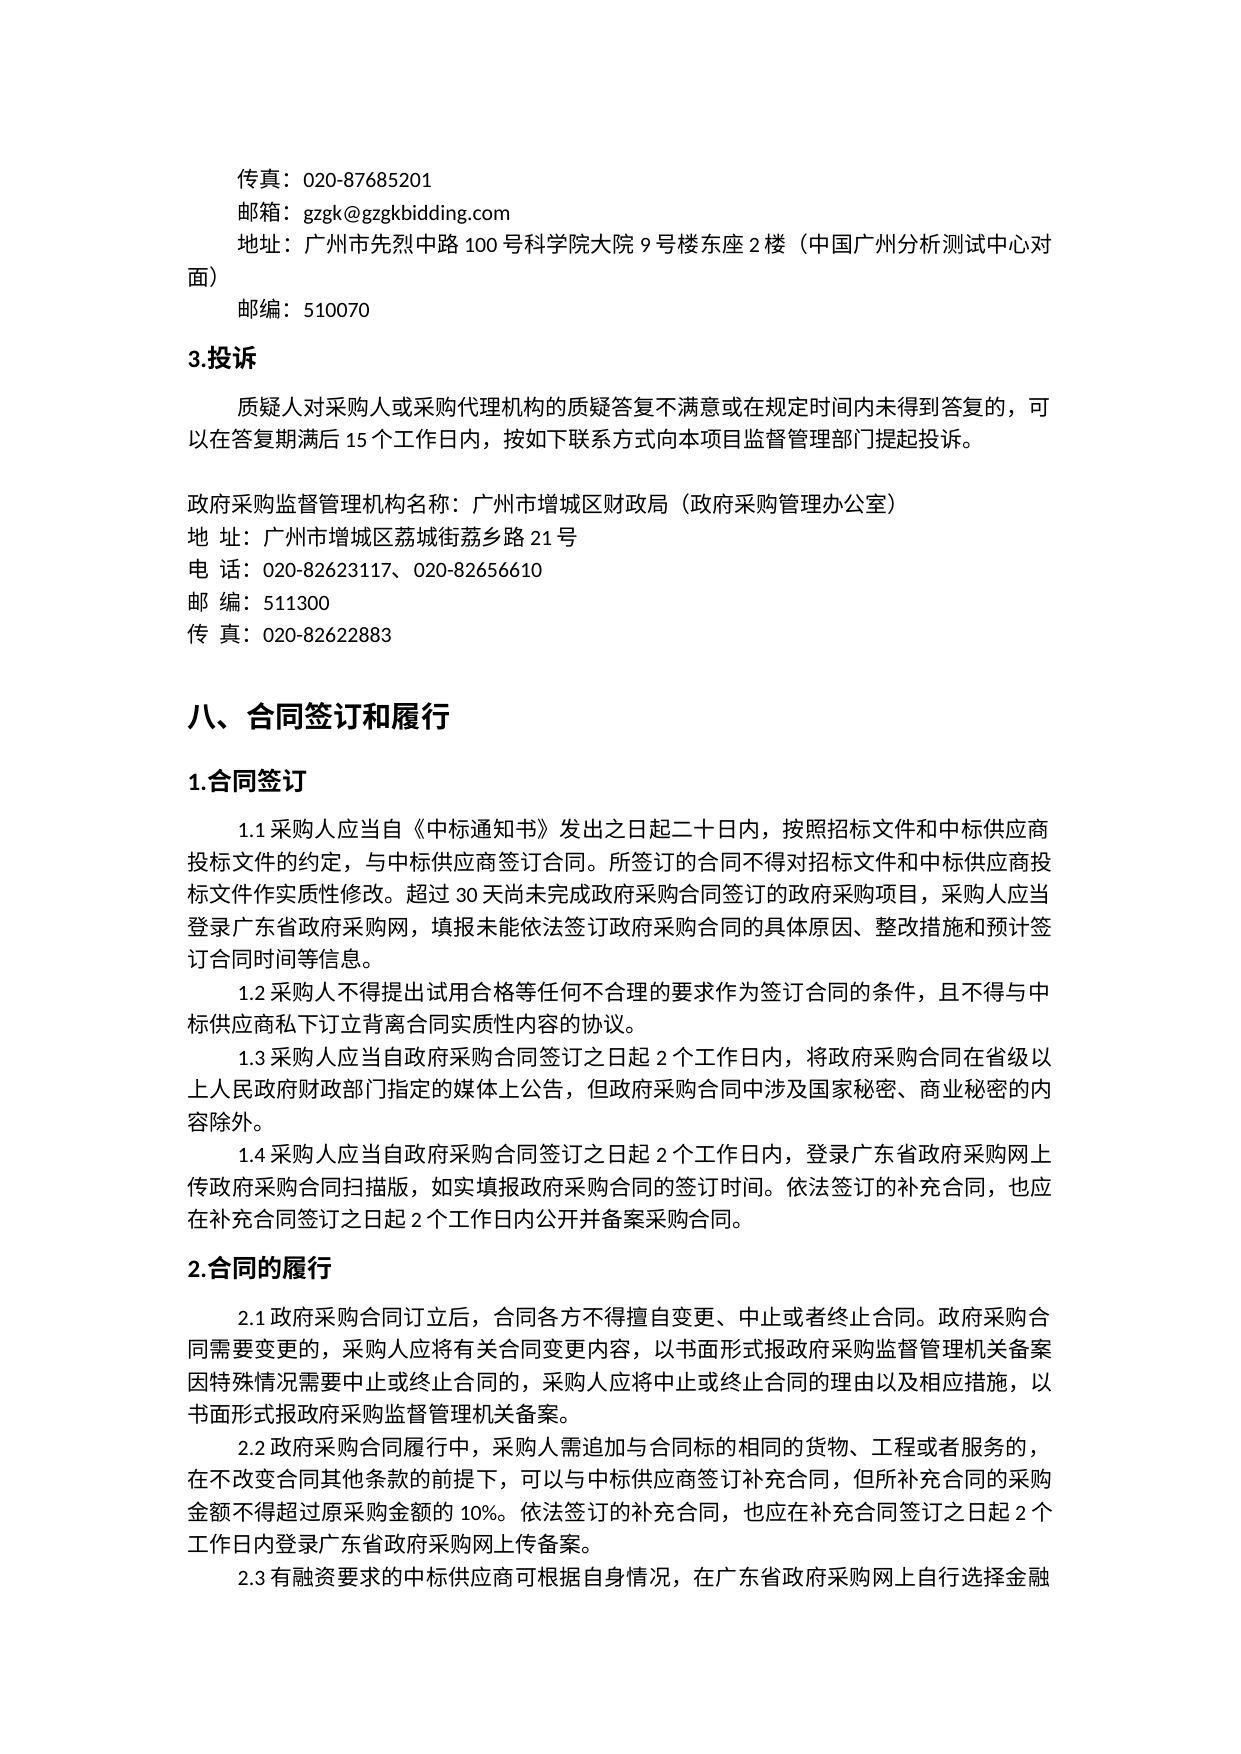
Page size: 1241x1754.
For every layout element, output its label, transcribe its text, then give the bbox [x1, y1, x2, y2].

text 地址：广州市先烈中路100号科学院大院9号楼东座2楼（中国广州分析测试中心对面） [187, 227, 1053, 292]
text 电 话：020-82623117、020-82656610 [187, 552, 1053, 584]
text 1.3采购人应当自政府采购合同签订之日起2个工作日内，将政府采购合同在省级以上人民政府财政部门指定的媒体上公告，但政府采购合同中涉及国家秘密、商业秘密的内容除外。 [187, 1039, 1053, 1137]
text 3.投诉 [187, 324, 1053, 389]
text 1.4采购人应当自政府采购合同签订之日起2个工作日内，登录广东省政府采购网上传政府采购合同扫描版，如实填报政府采购合同的签订时间。依法签订的补充合同，也应在补充合同签订之日起2个工作日内公开并备案采购合同。 [187, 1137, 1053, 1234]
text 1.2采购人不得提出试用合格等任何不合理的要求作为签订合同的条件，且不得与中标供应商私下订立背离合同实质性内容的协议。 [187, 974, 1053, 1039]
text 八、合同签订和履行 [187, 682, 1053, 747]
text 质疑人对采购人或采购代理机构的质疑答复不满意或在规定时间内未得到答复的，可以在答复期满后15个工作日内，按如下联系方式向本项目监督管理部门提起投诉。 [187, 389, 1053, 454]
text 1.合同签订 [187, 747, 1053, 812]
text 邮箱：gzgk@gzgkbidding.com [187, 194, 1053, 227]
text 2.2政府采购合同履行中，采购人需追加与合同标的相同的货物、工程或者服务的，在不改变合同其他条款的前提下，可以与中标供应商签订补充合同，但所补充合同的采购金额不得超过原采购金额的10%。依法签订的补充合同，也应在补充合同签订之日起2个工作日内登录广东省政府采购网上传备案。 [187, 1429, 1053, 1559]
text 政府采购监督管理机构名称：广州市增城区财政局（政府采购管理办公室） [187, 487, 1053, 519]
text 邮 编：511300 [187, 584, 1053, 617]
text 邮编：510070 [187, 292, 1053, 324]
text 1.1采购人应当自《中标通知书》发出之日起二十日内，按照招标文件和中标供应商投标文件的约定，与中标供应商签订合同。所签订的合同不得对招标文件和中标供应商投标文件作实质性修改。超过30天尚未完成政府采购合同签订的政府采购项目，采购人应当登录广东省政府采购网，填报未能依法签订政府采购合同的具体原因、整改措施和预计签订合同时间等信息。 [187, 812, 1053, 974]
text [187, 1559, 1053, 1592]
text 传真：020-87685201 [187, 162, 1053, 194]
text 传 真：020-82622883 [187, 617, 1053, 649]
text 2.合同的履行 [187, 1234, 1053, 1299]
text 地 址：广州市增城区荔城街荔乡路21号 [187, 519, 1053, 552]
text 2.1政府采购合同订立后，合同各方不得擅自变更、中止或者终止合同。政府采购合同需要变更的，采购人应将有关合同变更内容，以书面形式报政府采购监督管理机关备案；因特殊情况需要中止或终止合同的，采购人应将中止或终止合同的理由以及相应措施，以书面形式报政府采购监督管理机关备案。 [187, 1299, 1053, 1429]
